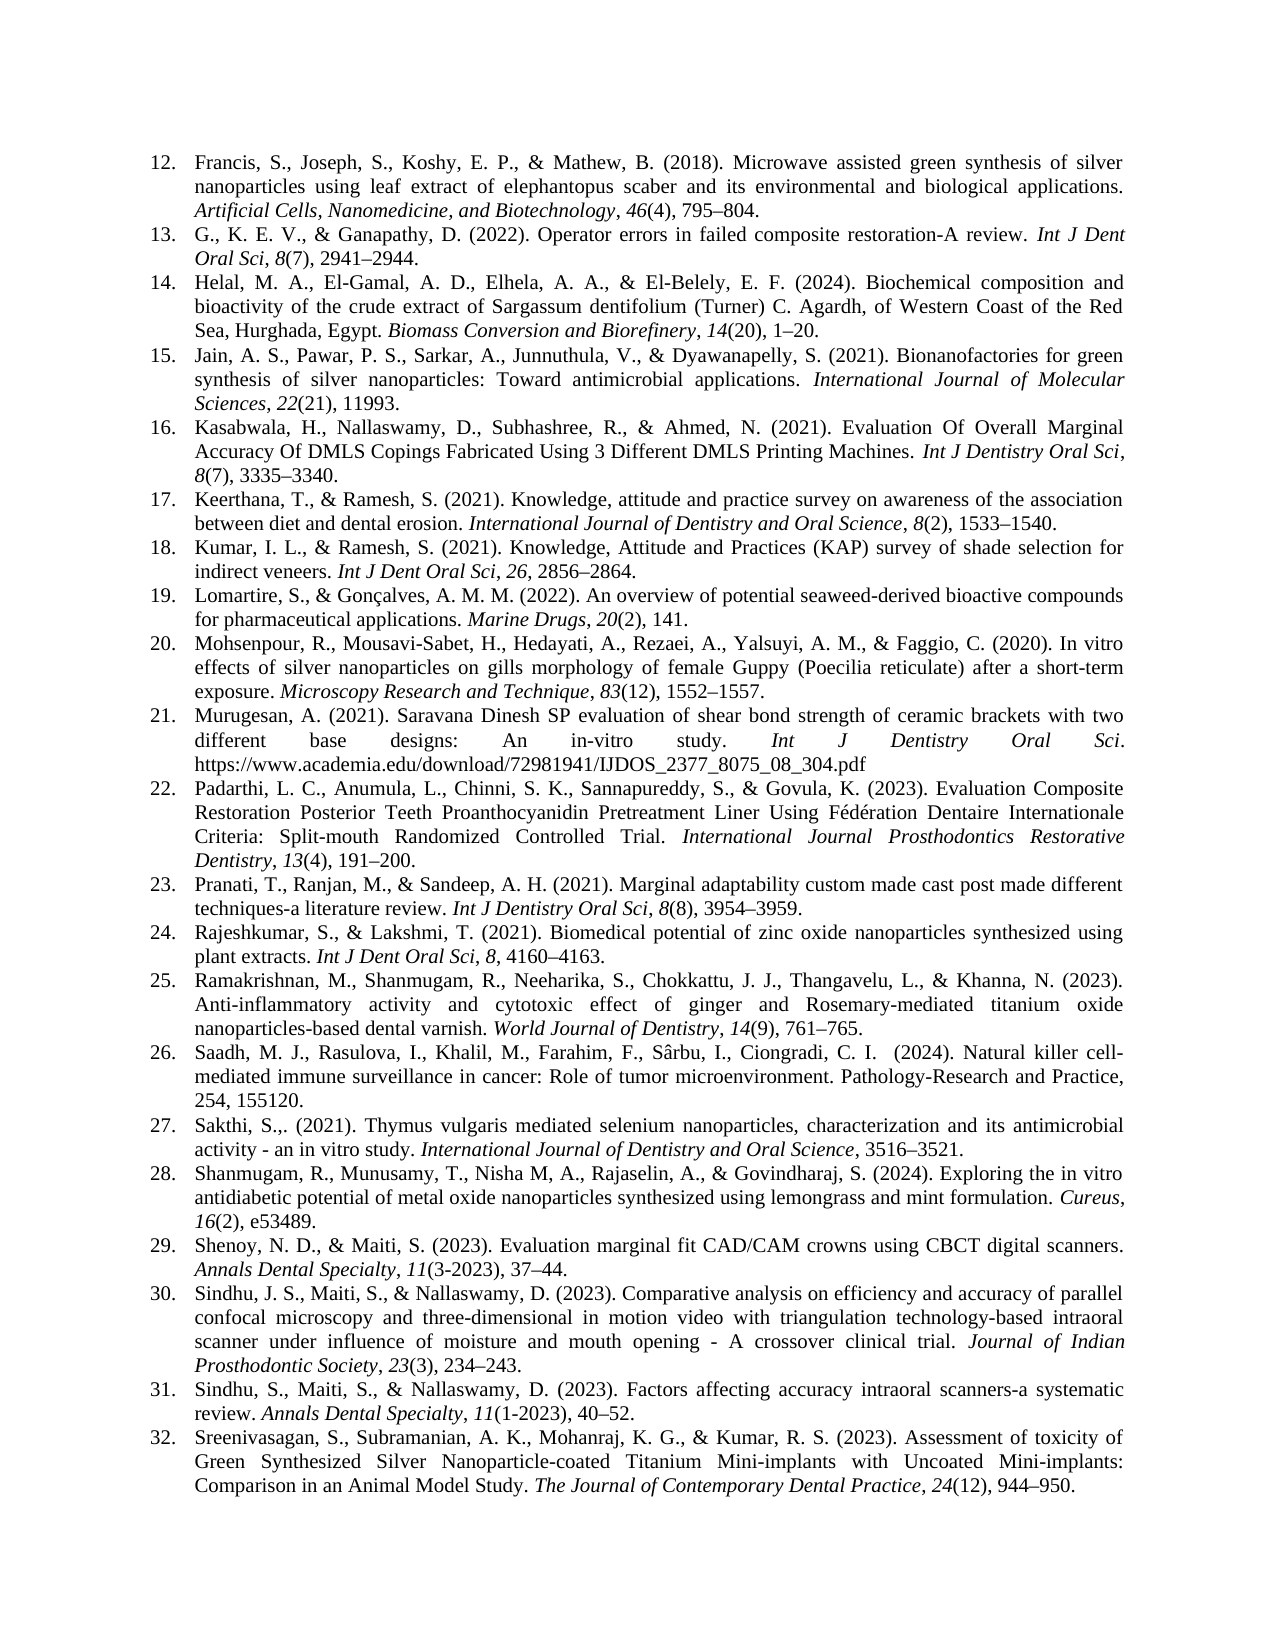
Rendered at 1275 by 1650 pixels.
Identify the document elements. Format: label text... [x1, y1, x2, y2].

text Pranati, T., Ranjan, M., & Sandeep, A. H. (2021). Marginal adaptability custom made cast post made different techniques-a literature review. Int J Dentistry Oral Sci, 8(8), 3954–3959. [150, 872, 1125, 920]
text Mohsenpour, R., Mousavi-Sabet, H., Hedayati, A., Rezaei, A., Yalsuyi, A. M., & Faggio, C. (2020). In vitro effects of silver nanoparticles on gills morphology of female Guppy (Poecilia reticulate) after a short-term exposure. Microscopy Research and Technique, 83(12), 1552–1557. [150, 631, 1125, 703]
text Murugesan, A. (2021). Saravana Dinesh SP evaluation of shear bond strength of ceramic brackets with two different base designs: An in-vitro study. Int J Dentistry Oral Sci. https://www.academia.edu/download/72981941/IJDOS_2377_8075_08_304.pdf [150, 703, 1125, 776]
text Sindhu, J. S., Maiti, S., & Nallaswamy, D. (2023). Comparative analysis on efficiency and accuracy of parallel confocal microscopy and three-dimensional in motion video with triangulation technology-based intraoral scanner under influence of moisture and mouth opening - A crossover clinical trial. Journal of Indian Prosthodontic Society, 23(3), 234–243. [150, 1281, 1125, 1377]
text Keerthana, T., & Ramesh, S. (2021). Knowledge, attitude and practice survey on awareness of the association between diet and dental erosion. International Journal of Dentistry and Oral Science, 8(2), 1533–1540. [150, 487, 1125, 535]
text Francis, S., Joseph, S., Koshy, E. P., & Mathew, B. (2018). Microwave assisted green synthesis of silver nanoparticles using leaf extract of elephantopus scaber and its environmental and biological applications. Artificial Cells, Nanomedicine, and Biotechnology, 46(4), 795–804. [150, 150, 1125, 222]
text G., K. E. V., & Ganapathy, D. (2022). Operator errors in failed composite restoration-A review. Int J Dent Oral Sci, 8(7), 2941–2944. [150, 222, 1125, 270]
text Shanmugam, R., Munusamy, T., Nisha M, A., Rajaselin, A., & Govindharaj, S. (2024). Exploring the in vitro antidiabetic potential of metal oxide nanoparticles synthesized using lemongrass and mint formulation. Cureus, 16(2), e53489. [150, 1161, 1125, 1233]
text Shenoy, N. D., & Maiti, S. (2023). Evaluation marginal fit CAD/CAM crowns using CBCT digital scanners. Annals Dental Specialty, 11(3-2023), 37–44. [150, 1233, 1125, 1281]
text Sindhu, S., Maiti, S., & Nallaswamy, D. (2023). Factors affecting accuracy intraoral scanners-a systematic review. Annals Dental Specialty, 11(1-2023), 40–52. [150, 1377, 1125, 1425]
text Sakthi, S.,. (2021). Thymus vulgaris mediated selenium nanoparticles, characterization and its antimicrobial activity - an in vitro study. International Journal of Dentistry and Oral Science, 3516–3521. [150, 1112, 1125, 1161]
text Saadh, M. J., Rasulova, I., Khalil, M., Farahim, F., Sârbu, I., Ciongradi, C. I. (2024). Natural killer cell-mediated immune surveillance in cancer: Role of tumor microenvironment. Pathology-Research and Practice, 254, 155120. [150, 1040, 1125, 1112]
text Ramakrishnan, M., Shanmugam, R., Neeharika, S., Chokkattu, J. J., Thangavelu, L., & Khanna, N. (2023). Anti-inflammatory activity and cytotoxic effect of ginger and Rosemary-mediated titanium oxide nanoparticles-based dental varnish. World Journal of Dentistry, 14(9), 761–765. [150, 968, 1125, 1040]
text Jain, A. S., Pawar, P. S., Sarkar, A., Junnuthula, V., & Dyawanapelly, S. (2021). Bionanofactories for green synthesis of silver nanoparticles: Toward antimicrobial applications. International Journal of Molecular Sciences, 22(21), 11993. [150, 342, 1125, 415]
text Rajeshkumar, S., & Lakshmi, T. (2021). Biomedical potential of zinc oxide nanoparticles synthesized using plant extracts. Int J Dent Oral Sci, 8, 4160–4163. [150, 920, 1125, 968]
text Kumar, I. L., & Ramesh, S. (2021). Knowledge, Attitude and Practices (KAP) survey of shade selection for indirect veneers. Int J Dent Oral Sci, 26, 2856–2864. [150, 535, 1125, 583]
text Helal, M. A., El-Gamal, A. D., Elhela, A. A., & El-Belely, E. F. (2024). Biochemical composition and bioactivity of the crude extract of Sargassum dentifolium (Turner) C. Agardh, of Western Coast of the Red Sea, Hurghada, Egypt. Biomass Conversion and Biorefinery, 14(20), 1–20. [150, 270, 1125, 342]
text Padarthi, L. C., Anumula, L., Chinni, S. K., Sannapureddy, S., & Govula, K. (2023). Evaluation Composite Restoration Posterior Teeth Proanthocyanidin Pretreatment Liner Using Fédération Dentaire Internationale Criteria: Split-mouth Randomized Controlled Trial. International Journal Prosthodontics Restorative Dentistry, 13(4), 191–200. [150, 776, 1125, 872]
text Kasabwala, H., Nallaswamy, D., Subhashree, R., & Ahmed, N. (2021). Evaluation Of Overall Marginal Accuracy Of DMLS Copings Fabricated Using 3 Different DMLS Printing Machines. Int J Dentistry Oral Sci, 8(7), 3335–3340. [150, 415, 1125, 487]
text Sreenivasagan, S., Subramanian, A. K., Mohanraj, K. G., & Kumar, R. S. (2023). Assessment of toxicity of Green Synthesized Silver Nanoparticle-coated Titanium Mini-implants with Uncoated Mini-implants: Comparison in an Animal Model Study. The Journal of Contemporary Dental Practice, 24(12), 944–950. [150, 1425, 1125, 1497]
text Lomartire, S., & Gonçalves, A. M. M. (2022). An overview of potential seaweed-derived bioactive compounds for pharmaceutical applications. Marine Drugs, 20(2), 141. [150, 583, 1125, 631]
